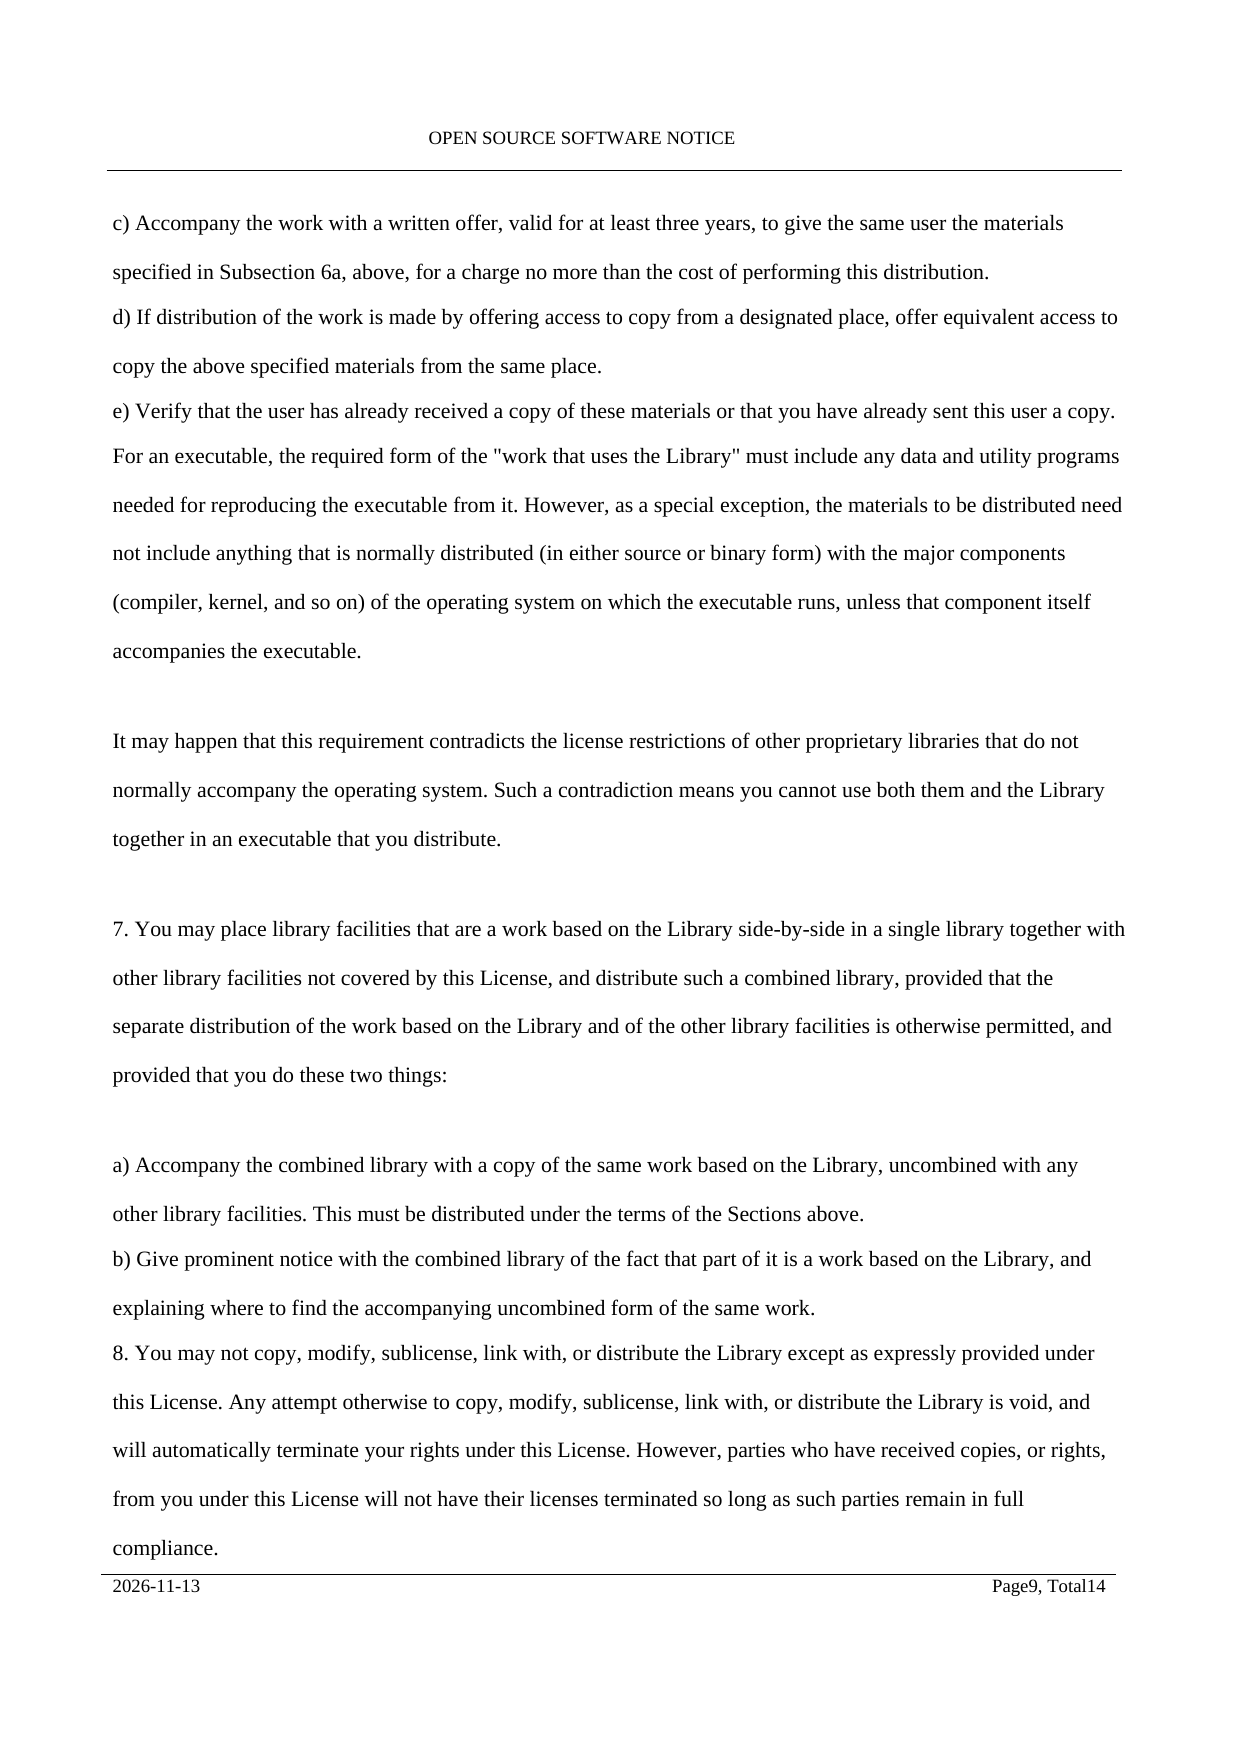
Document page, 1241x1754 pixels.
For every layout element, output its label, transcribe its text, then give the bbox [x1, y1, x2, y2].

text 7. You may place library facilities that are a work based on the Library side-by-side in a single library together with other library facilities not covered by this License, and distribute such a combined library, provided that the separate distribution of the work based on the Library and of the other library facilities is otherwise permitted, and provided that you do these two things: [112, 912, 1128, 1091]
text e) Verify that the user has already received a copy of these materials or that you have already sent this user a copy. [112, 394, 1128, 427]
text 8. You may not copy, modify, sublicense, link with, or distribute the Library except as expressly provided under this License. Any attempt otherwise to copy, modify, sublicense, link with, or distribute the Library is void, and will automatically terminate your rights under this License. However, parties who have received copies, or rights, from you under this License will not have their licenses terminated so long as such parties remain in full compliance. [112, 1336, 1128, 1564]
text c) Accompany the work with a written offer, valid for at least three years, to give the same user the materials specified in Subsection 6a, above, for a charge no more than the cost of performing this distribution. [112, 206, 1128, 288]
text b) Give prominent notice with the combined library of the fact that part of it is a work based on the Library, and explaining where to find the accompanying uncombined form of the same work. [112, 1242, 1128, 1324]
text a) Accompany the combined library with a copy of the same work based on the Library, uncombined with any other library facilities. This must be distributed under the terms of the Sections above. [112, 1148, 1128, 1230]
text d) If distribution of the work is made by offering access to copy from a designated place, offer equivalent access to copy the above specified materials from the same place. [112, 300, 1128, 381]
text For an executable, the required form of the "work that uses the Library" must include any data and utility programs needed for reproducing the executable from it. However, as a special exception, the materials to be distributed need not include anything that is normally distributed (in either source or binary form) with the major components (compiler, kernel, and so on) of the operating system on which the executable runs, unless that component itself accompanies the executable. [112, 439, 1128, 667]
text It may happen that this requirement contradicts the license restrictions of other proprietary libraries that do not normally accompany the operating system. Such a contradiction means you cannot use both them and the Library together in an executable that you distribute. [112, 724, 1128, 854]
